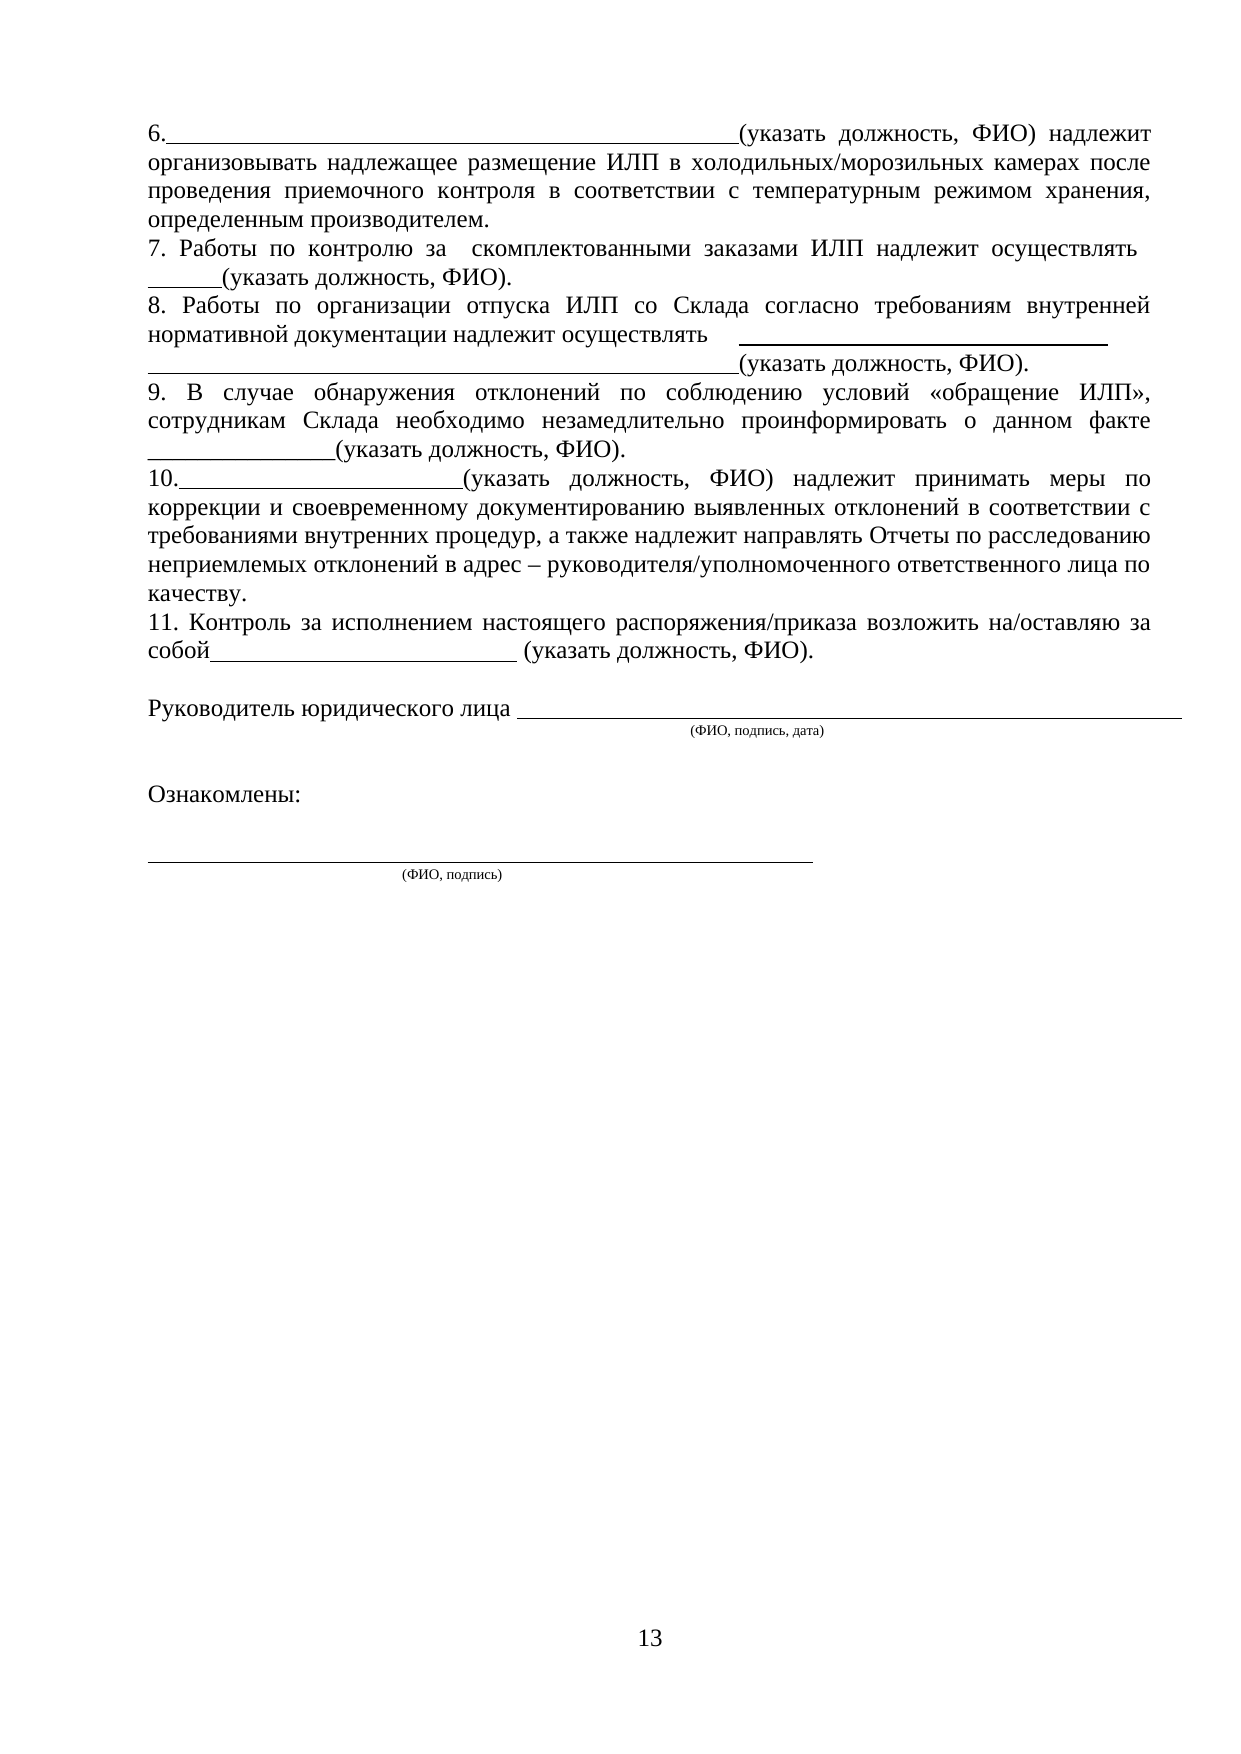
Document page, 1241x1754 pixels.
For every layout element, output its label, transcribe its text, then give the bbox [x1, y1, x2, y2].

text 7. Работы по контролю за скомплектованными заказами ИЛП надлежит осуществлять (указать должность, ФИО). [148, 233, 1152, 291]
list (ФИО, подпись) [148, 866, 1152, 894]
list 11. Контроль за исполнением настоящего распоряжения/приказа возложить на/оставляю за собой (указать должность, ФИО). [148, 607, 1152, 664]
list Руководитель юридического лица [148, 693, 1152, 722]
list 10. (указать должность, ФИО) надлежит принимать меры по коррекции и своевременному документированию выявленных отклонений в соответствии с требованиями внутренних процедур, а также надлежит направлять Отчеты по расследованию неприемлемых отклонений в адрес – руководителя/уполномоченного ответственного лица по качеству. [148, 463, 1152, 607]
list 9. В случае обнаружения отклонений по соблюдению условий «обращение ИЛП», сотрудникам Склада необходимо незамедлительно проинформировать о данном факте _______________(указать должность, ФИО). [148, 377, 1152, 463]
list (ФИО, подпись, дата) [148, 722, 1152, 751]
list 8. Работы по организации отпуска ИЛП со Склада согласно требованиям внутренней нормативной документации надлежит осуществлять (указать должность, ФИО). [148, 291, 1152, 377]
list Ознакомлены: [148, 779, 1152, 808]
text 6. (указать должность, ФИО) надлежит организовывать надлежащее размещение ИЛП в холодильных/морозильных камерах после проведения приемочного контроля в соответствии с температурным режимом хранения, определенным производителем. [148, 118, 1152, 233]
